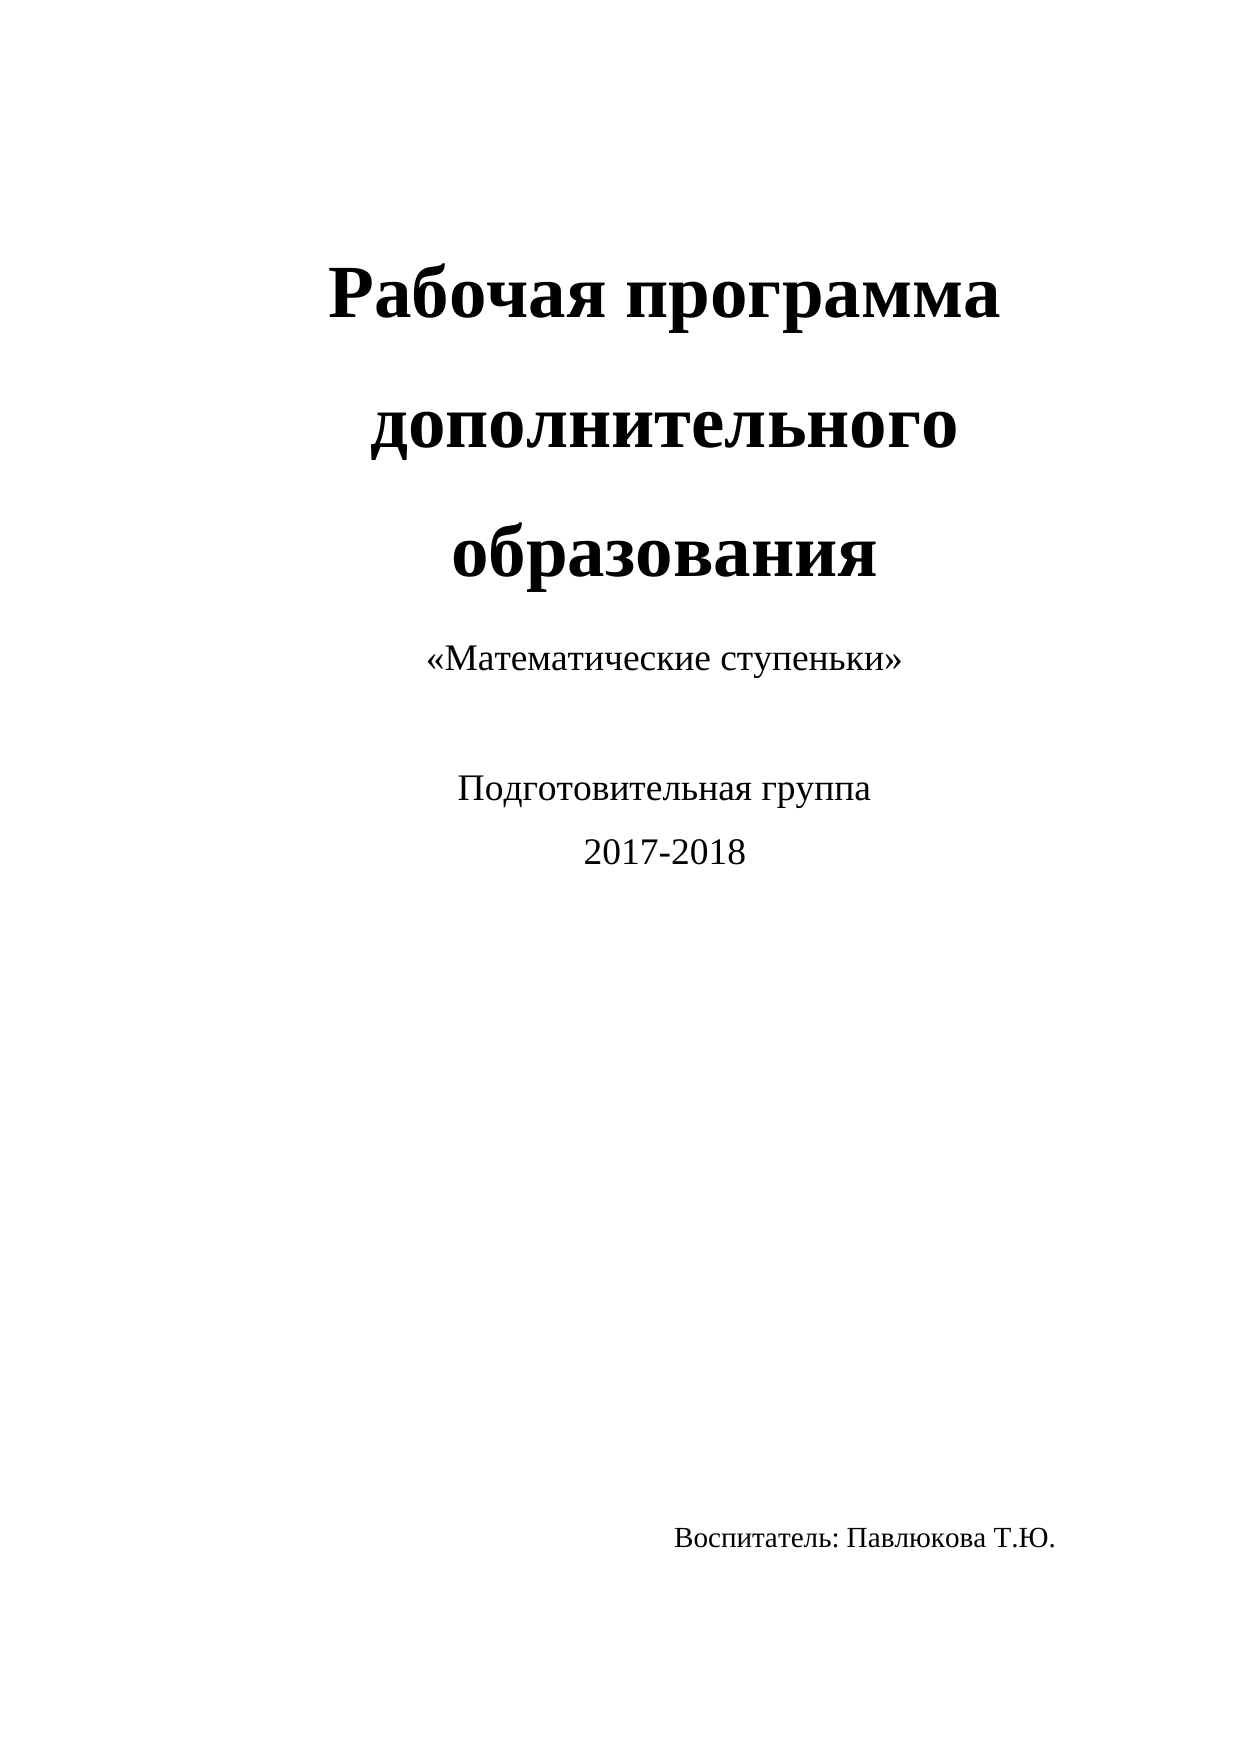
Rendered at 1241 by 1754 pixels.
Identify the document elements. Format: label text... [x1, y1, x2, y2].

text Подготовительная группа [177, 765, 1152, 808]
text «Математические ступеньки» [177, 636, 1152, 679]
text Воспитатель: Павлюкова Т.Ю. [177, 1520, 1152, 1553]
text Рабочая программа дополнительного образования [177, 247, 1152, 592]
text 2017-2018 [177, 830, 1152, 873]
